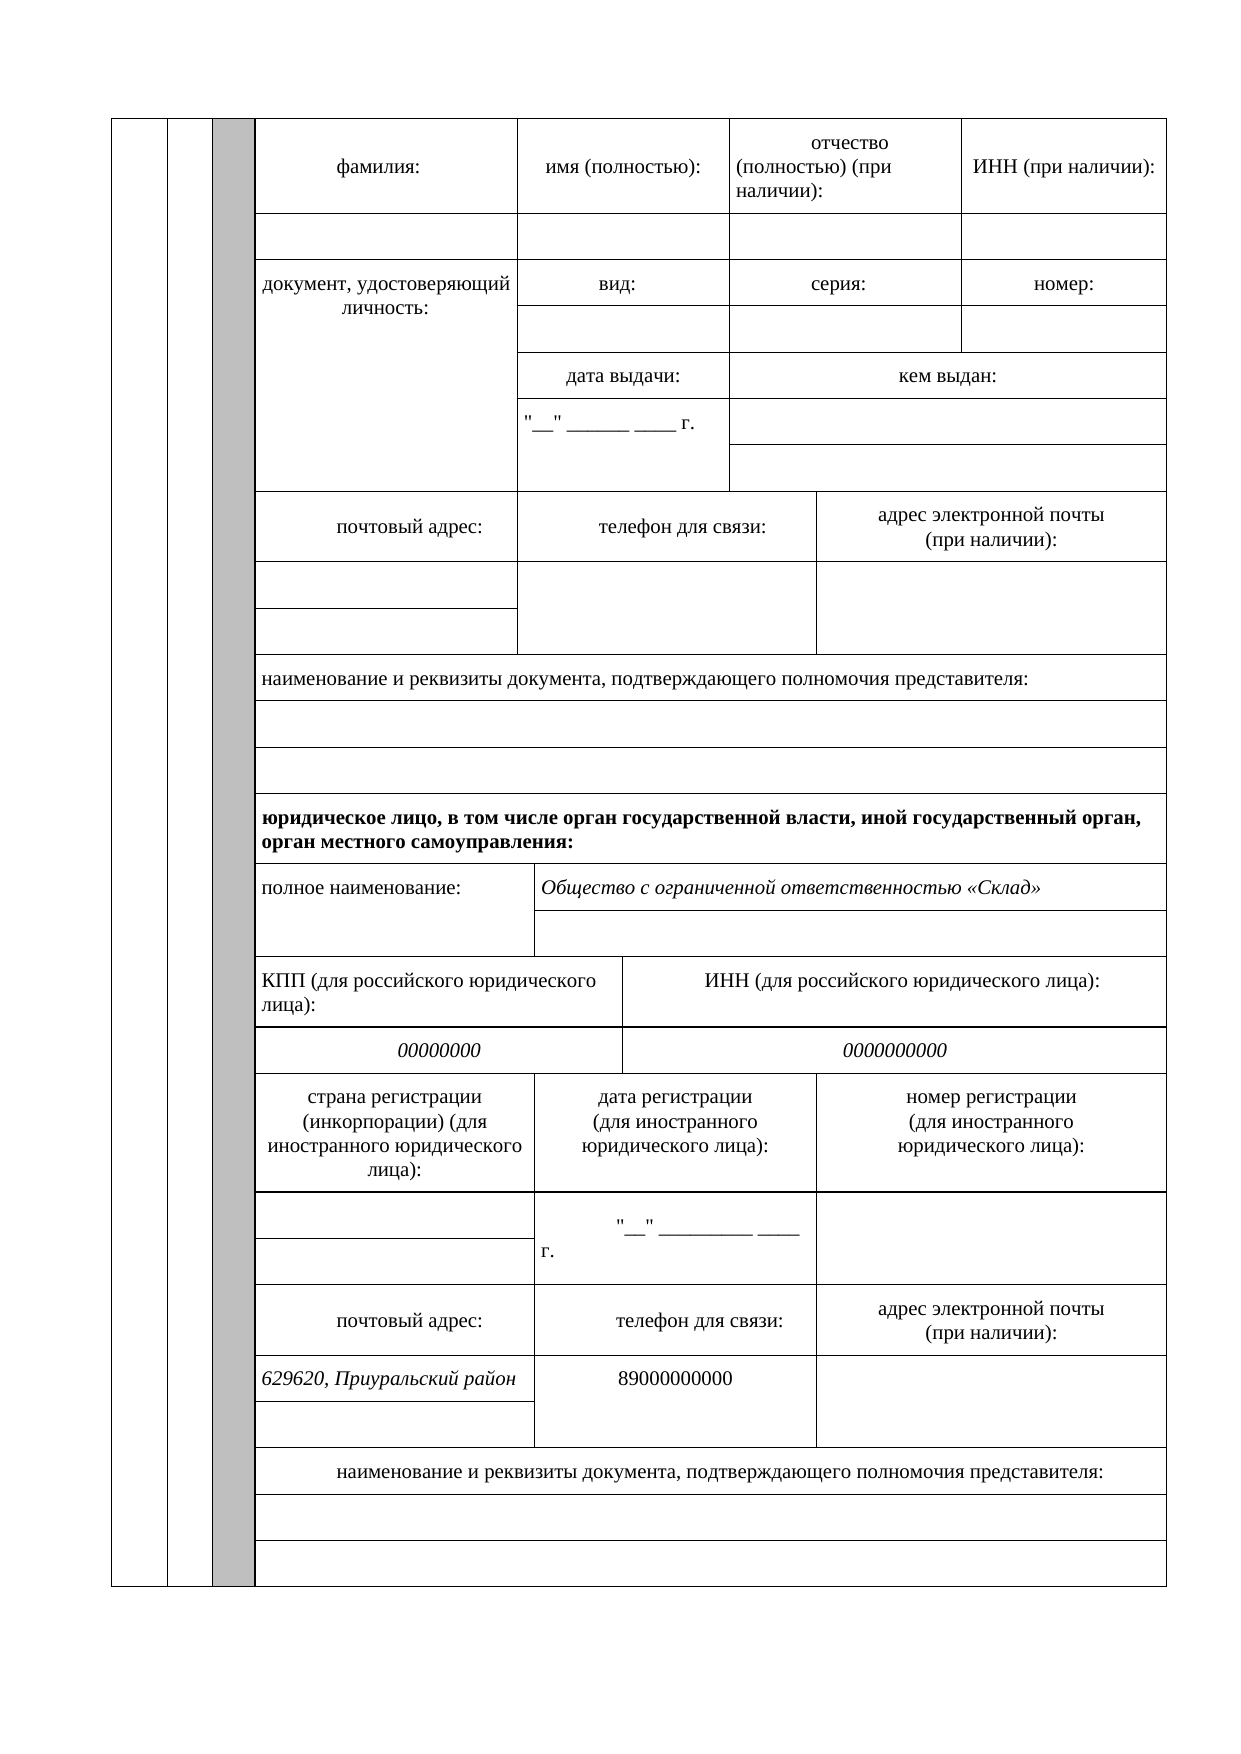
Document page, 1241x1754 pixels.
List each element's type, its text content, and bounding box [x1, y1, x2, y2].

table_cell ИНН (для российского юридического лица): [623, 957, 1166, 1026]
table_cell [168, 119, 212, 1586]
table_cell [535, 911, 1166, 956]
table_cell дата регистрации (для иностранного юридического лица): [535, 1074, 816, 1191]
table_cell наименование и реквизиты документа, подтверждающего полномочия представителя: [256, 655, 1166, 700]
table_cell [256, 609, 517, 654]
table_cell [518, 306, 729, 352]
table_cell [730, 445, 1166, 491]
table_cell наименование и реквизиты документа, подтверждающего полномочия представителя: [256, 1448, 1166, 1493]
table_cell телефон для связи: [518, 492, 816, 561]
table_cell [256, 1402, 534, 1447]
table_cell 00000000 [256, 1028, 622, 1073]
table_cell почтовый адрес: [256, 492, 517, 561]
table_cell телефон для связи: [535, 1285, 816, 1354]
table_cell [112, 119, 167, 1586]
table_cell [256, 1541, 1166, 1586]
table_cell "__" ______ ____ г. [518, 399, 729, 491]
table_cell отчество (полностью) (при наличии): [730, 119, 961, 213]
table_cell номер регистрации (для иностранного юридического лица): [817, 1074, 1166, 1191]
table_cell [256, 214, 517, 259]
table_cell серия: [730, 260, 961, 305]
table_cell [256, 701, 1166, 747]
table_cell [213, 119, 254, 1586]
table_cell [730, 214, 961, 259]
table_cell юридическое лицо, в том числе орган государственной власти, иной государственный орган, орган местного самоуправления: [256, 794, 1166, 863]
table_cell [256, 1193, 534, 1238]
table_cell кем выдан: [730, 353, 1166, 398]
table_cell адрес электронной почты (при наличии): [817, 1285, 1166, 1354]
table_cell КПП (для российского юридического лица): [256, 957, 622, 1026]
table_cell фамилия: [256, 119, 517, 213]
table_cell дата выдачи: [518, 353, 729, 398]
table_cell [256, 1495, 1166, 1540]
table_cell 0000000000 [623, 1028, 1166, 1073]
table_cell [730, 306, 961, 352]
table_cell [817, 1356, 1166, 1447]
table_cell [730, 399, 1166, 444]
table_cell документ, удостоверяющий личность: [256, 260, 517, 491]
table_cell Общество с ограниченной ответственностью «Склад» [535, 864, 1166, 910]
table_cell адрес электронной почты (при наличии): [817, 492, 1166, 561]
table_cell ИНН (при наличии): [962, 119, 1166, 213]
table_cell [256, 1239, 534, 1284]
table_cell номер: [962, 260, 1166, 305]
table_cell [817, 1193, 1166, 1284]
table_cell имя (полностью): [518, 119, 729, 213]
table_cell страна регистрации (инкорпорации) (для иностранного юридического лица): [256, 1074, 534, 1191]
table_cell [256, 562, 517, 607]
table_cell [256, 748, 1166, 793]
table_cell вид: [518, 260, 729, 305]
table_cell 629620, Приуральский район [256, 1356, 534, 1401]
table_cell почтовый адрес: [256, 1285, 534, 1354]
table_cell [962, 214, 1166, 259]
table_cell [518, 214, 729, 259]
table_cell [962, 306, 1166, 352]
table_cell "__" _________ ____ г. [535, 1193, 816, 1284]
table_cell 89000000000 [535, 1356, 816, 1447]
table_cell полное наименование: [256, 864, 534, 956]
table_cell [817, 562, 1166, 654]
table_cell [518, 562, 816, 654]
